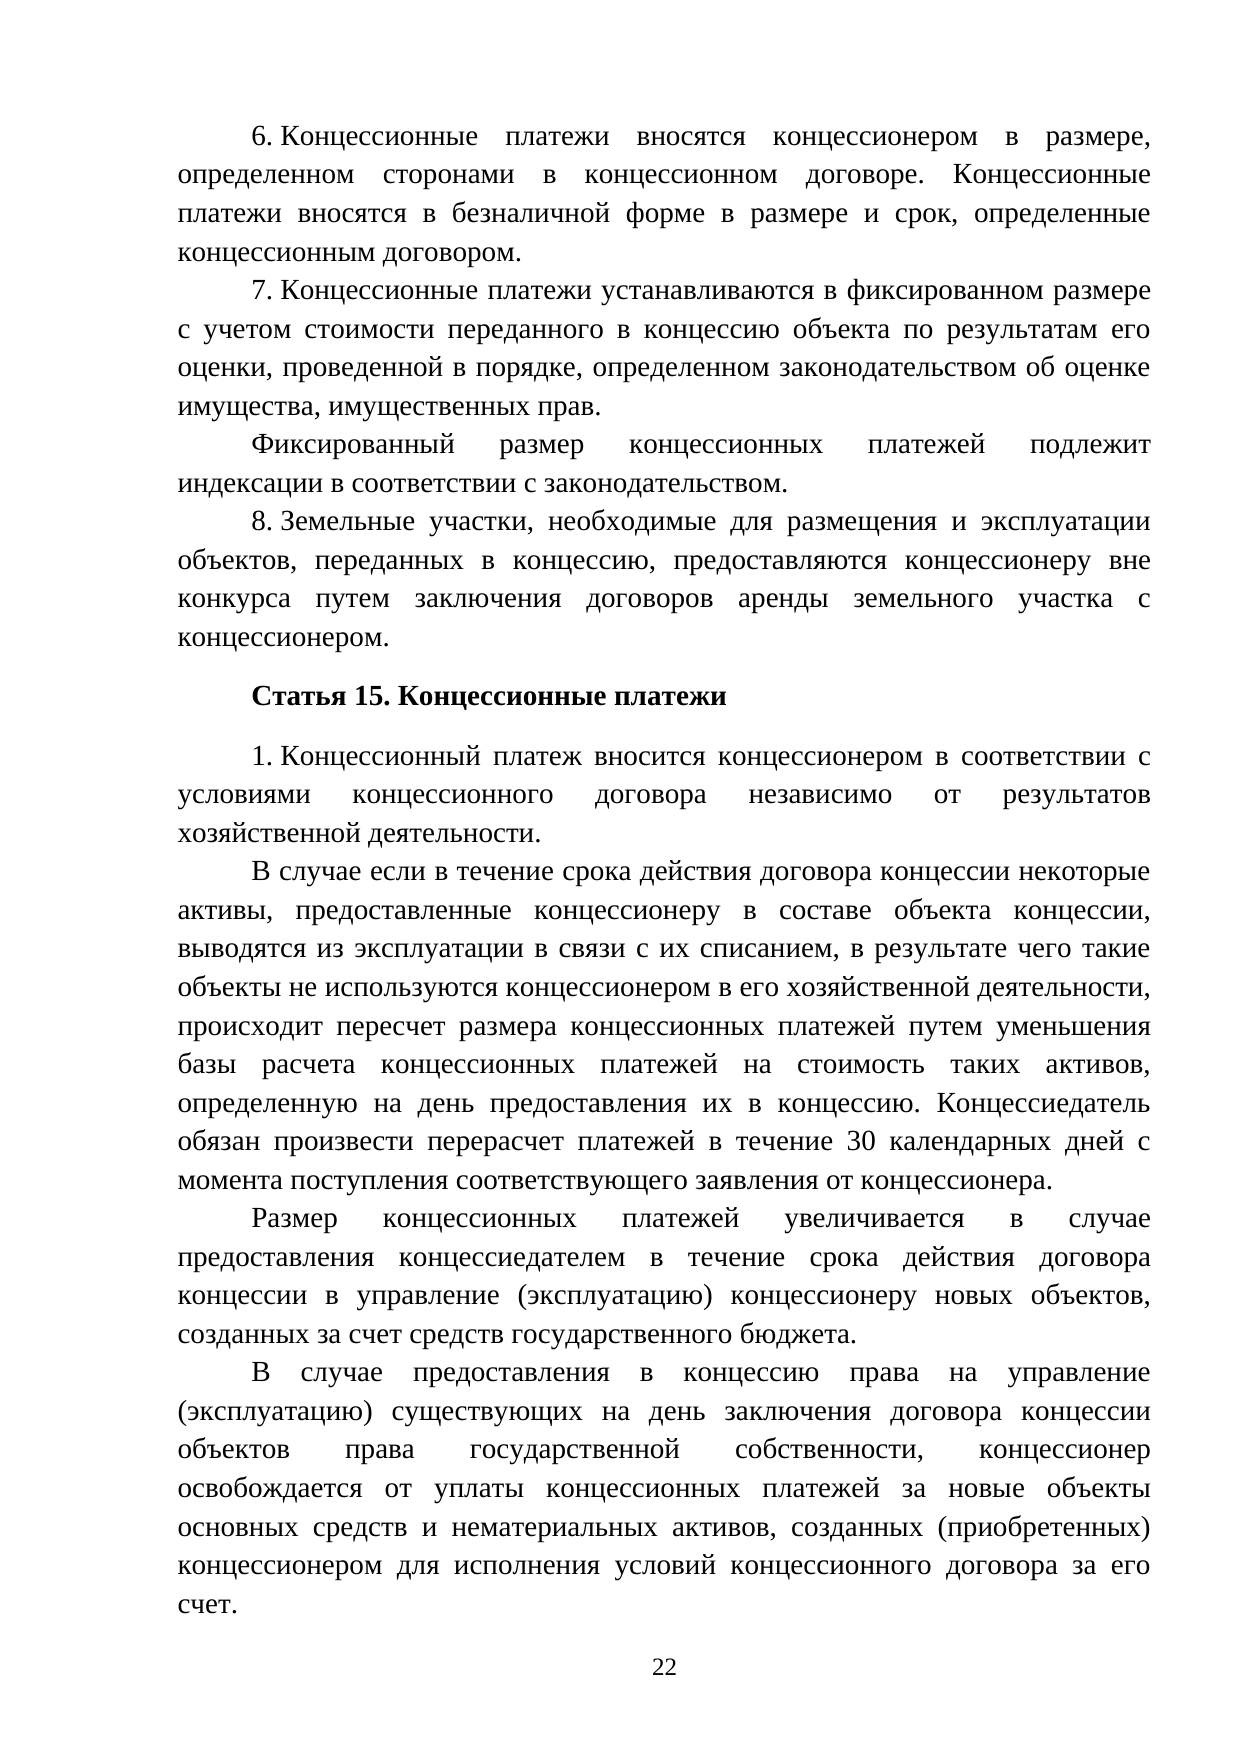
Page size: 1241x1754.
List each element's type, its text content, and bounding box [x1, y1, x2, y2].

text 8. Земельные участки, необходимые для размещения и эксплуатации объектов, переданных в концессию, предоставляются концессионеру вне конкурса путем заключения договоров аренды земельного участка с концессионером. [177, 503, 1152, 653]
text 1. Концессионный платеж вносится концессионером в соответствии с условиями концессионного договора независимо от результатов хозяйственной деятельности. [177, 738, 1152, 848]
subtitle Статья 15. Концессионные платежи [177, 678, 1152, 712]
text 6. Концессионные платежи вносятся концессионером в размере, определенном сторонами в концессионном договоре. Концессионные платежи вносятся в безналичной форме в размере и срок, определенные концессионным договором. [177, 118, 1152, 267]
text В случае предоставления в концессию права на управление (эксплуатацию) существующих на день заключения договора концессии объектов права государственной собственности, концессионер освобождается от уплаты концессионных платежей за новые объекты основных средств и нематериальных активов, созданных (приобретенных) концессионером для исполнения условий концессионного договора за его счет. [177, 1354, 1152, 1619]
text Размер концессионных платежей увеличивается в случае предоставления концессиедателем в течение срока действия договора концессии в управление (эксплуатацию) концессионеру новых объектов, созданных за счет средств государственного бюджета. [177, 1200, 1152, 1349]
text Фиксированный размер концессионных платежей подлежит индексации в соответствии с законодательством. [177, 426, 1152, 498]
text В случае если в течение срока действия договора концессии некоторые активы, предоставленные концессионеру в составе объекта концессии, выводятся из эксплуатации в связи с их списанием, в результате чего такие объекты не используются концессионером в его хозяйственной деятельности, происходит пересчет размера концессионных платежей путем уменьшения базы расчета концессионных платежей на стоимость таких активов, определенную на день предоставления их в концессию. Концессиедатель обязан произвести перерасчет платежей в течение 30 календарных дней с момента поступления соответствующего заявления от концессионера. [177, 853, 1152, 1195]
text 7. Концессионные платежи устанавливаются в фиксированном размере с учетом стоимости переданного в концессию объекта по результатам его оценки, проведенной в порядке, определенном законодательством об оценке имущества, имущественных прав. [177, 272, 1152, 421]
